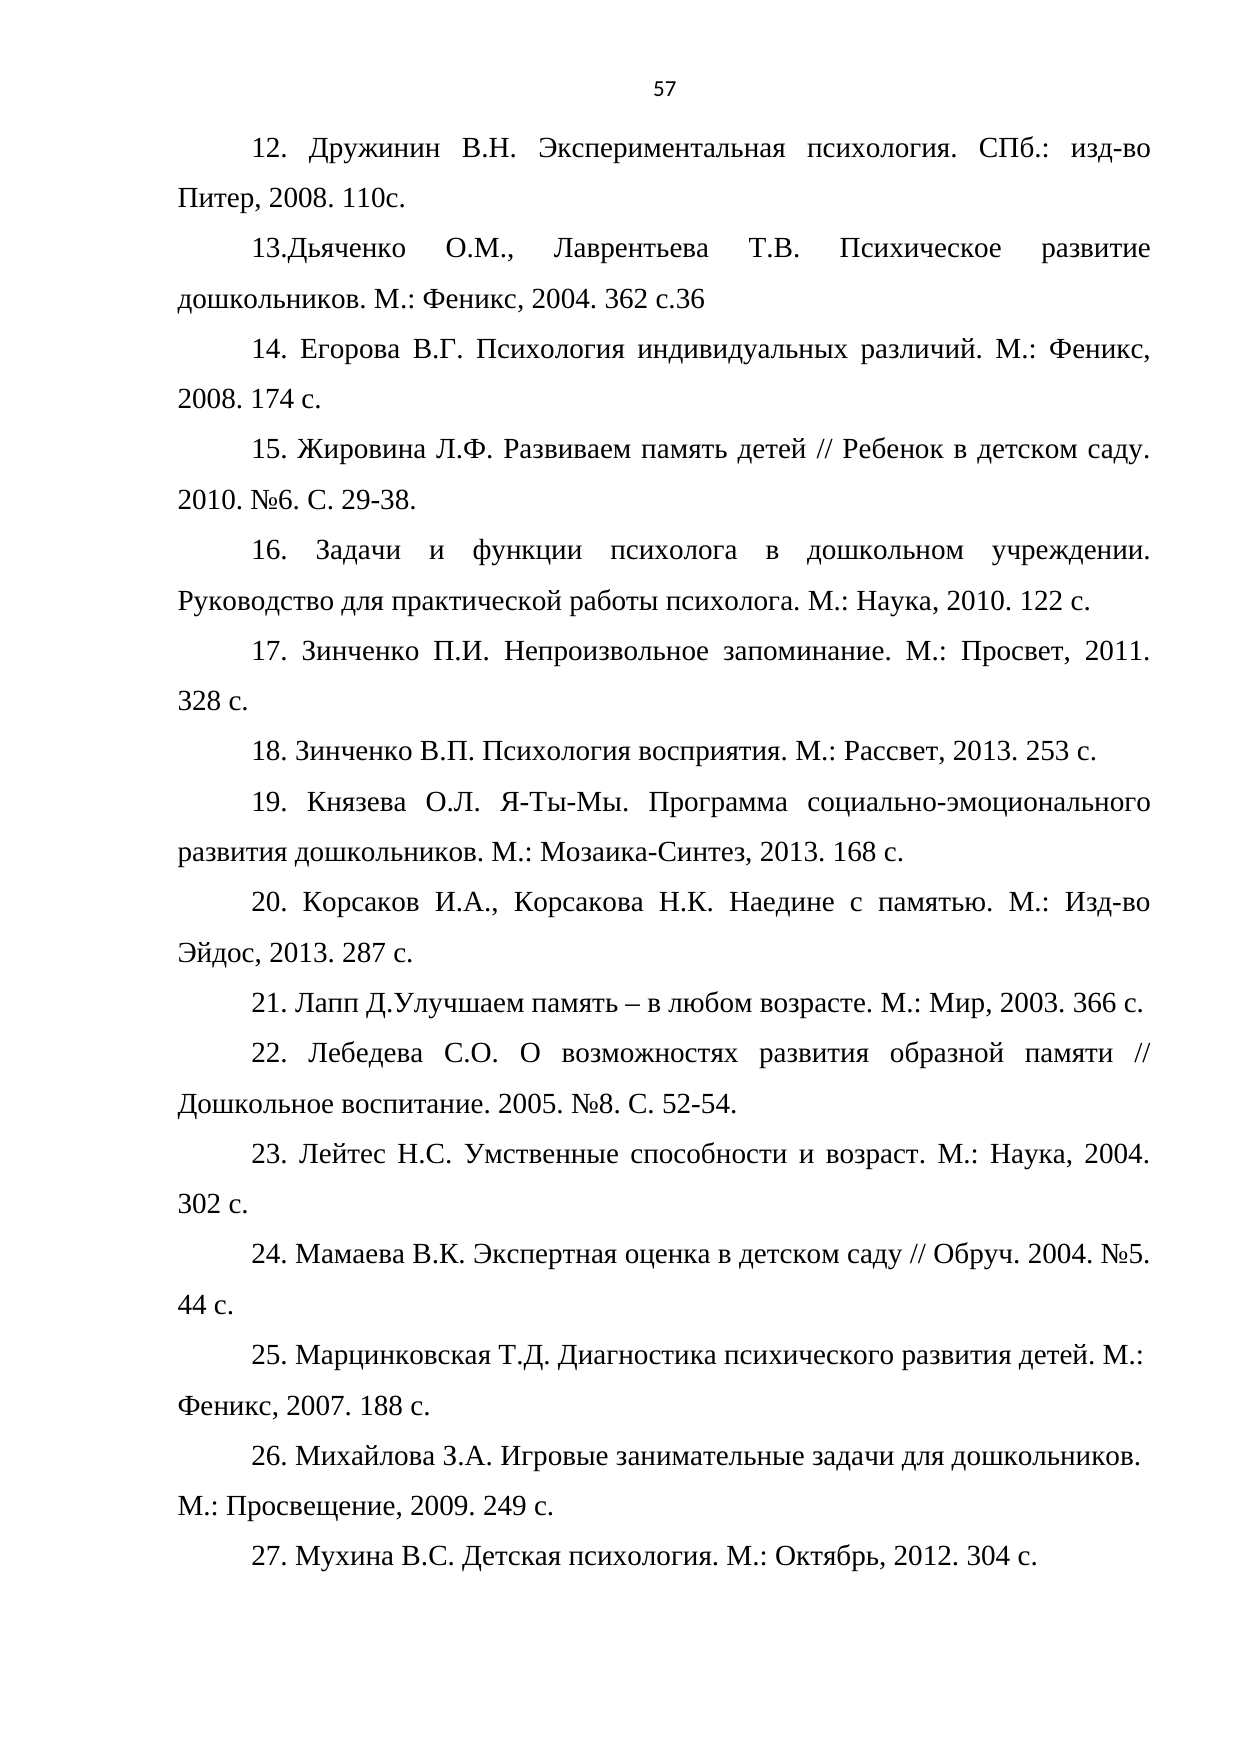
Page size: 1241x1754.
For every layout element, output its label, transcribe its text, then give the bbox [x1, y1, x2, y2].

text 24. Мамаева В.К. Экспертная оценка в детском саду // Обруч. 2004. №5. 44 с. [177, 1237, 1152, 1321]
text М.: Просвещение, 2009. 249 с. [177, 1488, 1152, 1522]
text 25. Марцинковская Т.Д. Диагностика психического развития детей. М.: [177, 1337, 1152, 1371]
text 13.Дьяченко О.М., Лаврентьева Т.В. Психическое развитие дошкольников. М.: Феникс, 2004. 362 с.36 [177, 230, 1152, 314]
text 12. Дружинин В.Н. Экспериментальная психология. СПб.: изд-во Питер, 2008. 110с. [177, 130, 1152, 214]
text 14. Егорова В.Г. Психология индивидуальных различий. М.: Феникс, 2008. 174 с. [177, 331, 1152, 415]
text 15. Жировина Л.Ф. Развиваем память детей // Ребенок в детском саду. 2010. №6. С. 29-38. [177, 432, 1152, 516]
text 23. Лейтес Н.С. Умственные способности и возраст. М.: Наука, 2004. 302 с. [177, 1136, 1152, 1220]
text 21. Лапп Д.Улучшаем память ‒ в любом возрасте. М.: Мир, 2003. 366 с. [177, 985, 1152, 1019]
text 20. Корсаков И.А., Корсакова Н.К. Наедине с памятью. М.: Изд-во Эйдос, 2013. 287 с. [177, 884, 1152, 968]
text 27. Мухина В.С. Детская психология. М.: Октябрь, 2012. 304 с. [177, 1538, 1152, 1572]
text 18. Зинченко В.П. Психология восприятия. М.: Рассвет, 2013. 253 с. [177, 733, 1152, 767]
text 16. Задачи и функции психолога в дошкольном учреждении. Руководство для практической работы психолога. М.: Наука, 2010. 122 с. [177, 532, 1152, 616]
text 17. Зинченко П.И. Непроизвольное запоминание. М.: Просвет, 2011. 328 с. [177, 633, 1152, 717]
text 19. Князева О.Л. Я-Ты-Мы. Программа социально-эмоционального развития дошкольников. М.: Мозаика-Синтез, 2013. 168 с. [177, 784, 1152, 868]
text Феникс, 2007. 188 с. [177, 1388, 1152, 1421]
text 26. Михайлова З.А. Игровые занимательные задачи для дошкольников. [177, 1438, 1152, 1471]
text 22. Лебедева С.О. О возможностях развития образной памяти // Дошкольное воспитание. 2005. №8. С. 52-54. [177, 1035, 1152, 1119]
